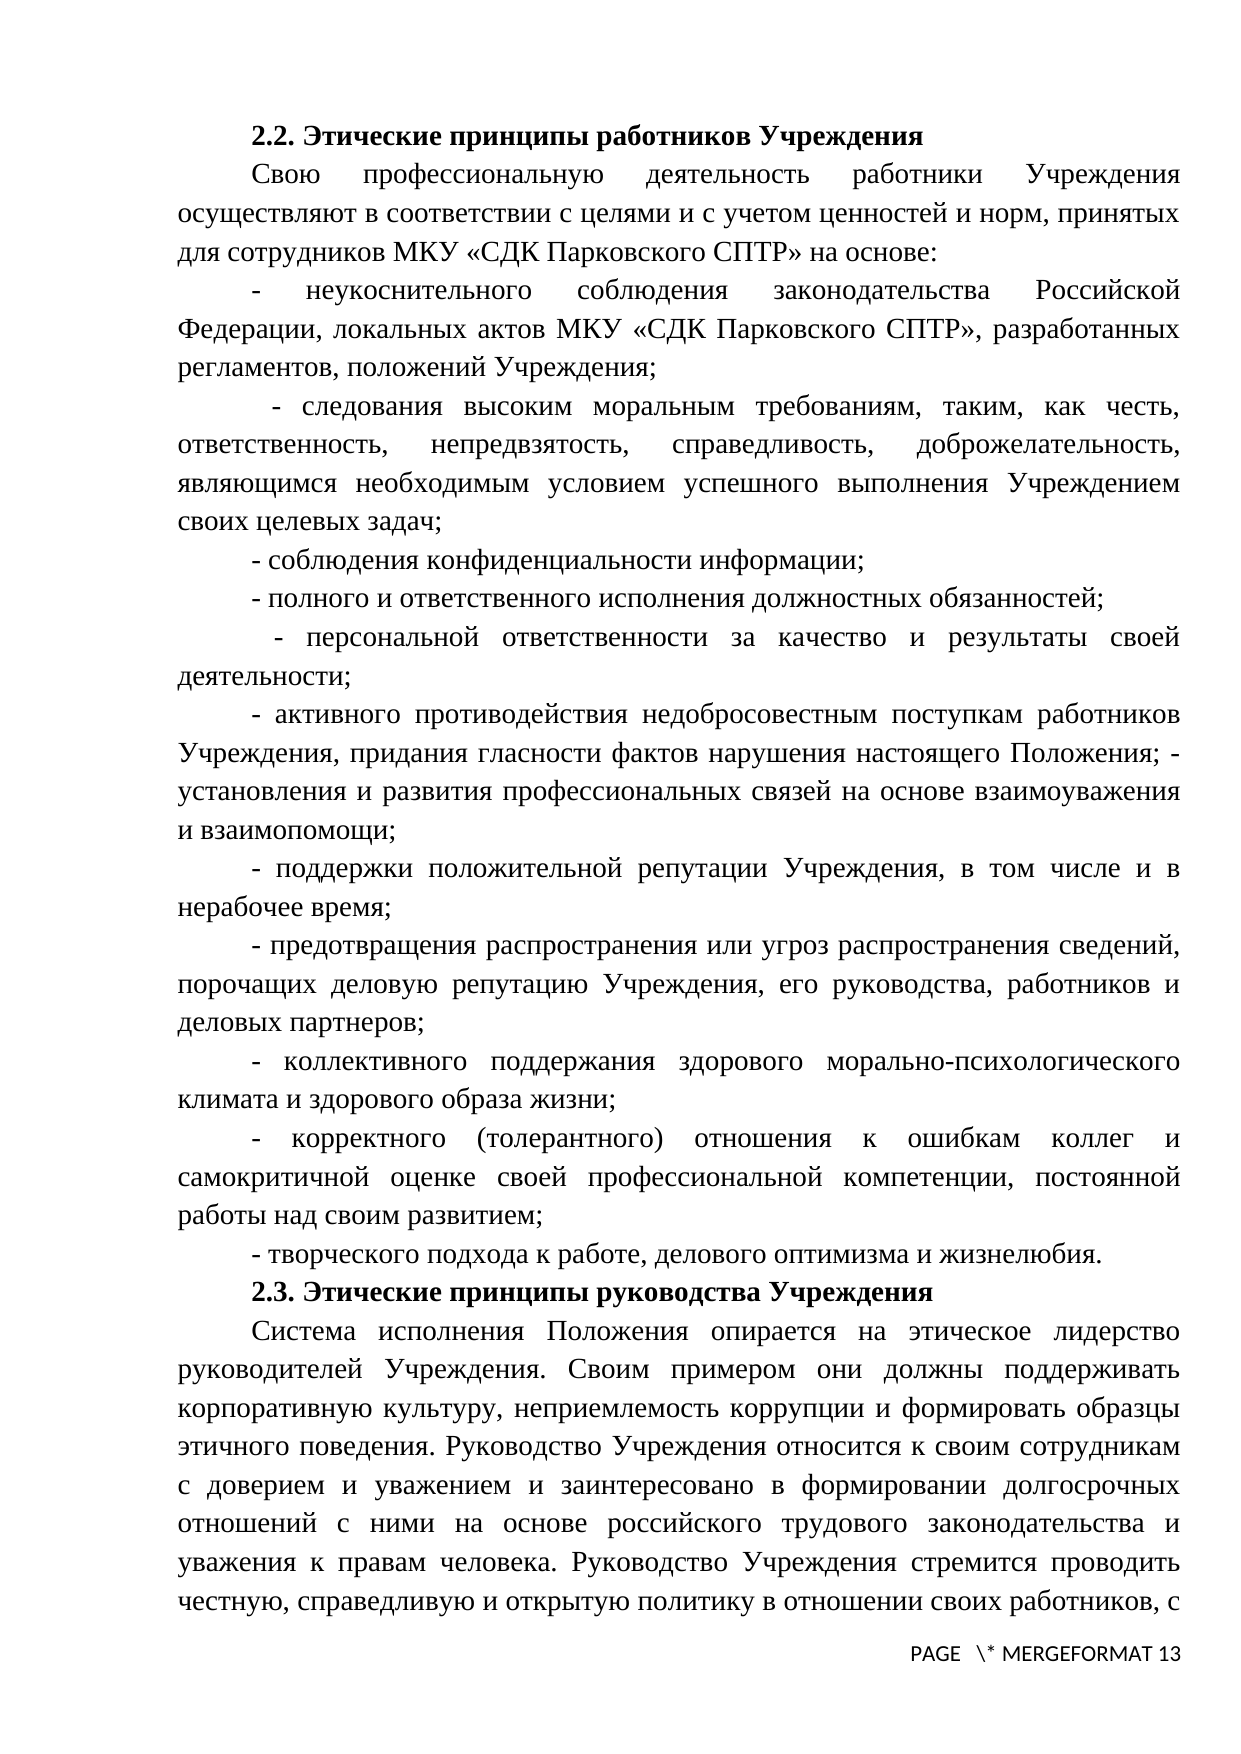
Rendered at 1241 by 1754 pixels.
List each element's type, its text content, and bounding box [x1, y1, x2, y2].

text Свою профессиональную деятельность работники Учреждения осуществляют в соответствии с целями и с учетом ценностей и норм, принятых для сотрудников МКУ «СДК Парковского СПТР» на основе: [177, 157, 1181, 267]
text - корректного (толерантного) отношения к ошибкам коллег и самокритичной оценке своей профессиональной компетенции, постоянной работы над своим развитием; [177, 1120, 1181, 1231]
text 2.3. Этические принципы руководства Учреждения [177, 1274, 1181, 1308]
text - активного противодействия недобросовестным поступкам работников Учреждения, придания гласности фактов нарушения настоящего Положения; - установления и развития профессиональных связей на основе взаимоуважения и взаимопомощи; [177, 696, 1181, 845]
text - творческого подхода к работе, делового оптимизма и жизнелюбия. [177, 1236, 1181, 1269]
text - предотвращения распространения или угроз распространения сведений, порочащих деловую репутацию Учреждения, его руководства, работников и деловых партнеров; [177, 927, 1181, 1038]
text - персональной ответственности за качество и результаты своей деятельности; [177, 619, 1181, 691]
text - соблюдения конфиденциальности информации; [177, 542, 1181, 576]
text 2.2. Этические принципы работников Учреждения [177, 118, 1181, 152]
text - полного и ответственного исполнения должностных обязанностей; [177, 581, 1181, 614]
text - следования высоким моральным требованиям, таким, как честь, ответственность, непредвзятость, справедливость, доброжелательность, являющимся необходимым условием успешного выполнения Учреждением своих целевых задач; [177, 388, 1181, 537]
text - коллективного поддержания здорового морально-психологического климата и здорового образа жизни; [177, 1043, 1181, 1115]
text - неукоснительного соблюдения законодательства Российской Федерации, локальных актов МКУ «СДК Парковского СПТР», разработанных регламентов, положений Учреждения; [177, 272, 1181, 383]
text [177, 1313, 1181, 1616]
text - поддержки положительной репутации Учреждения, в том числе и в нерабочее время; [177, 850, 1181, 922]
